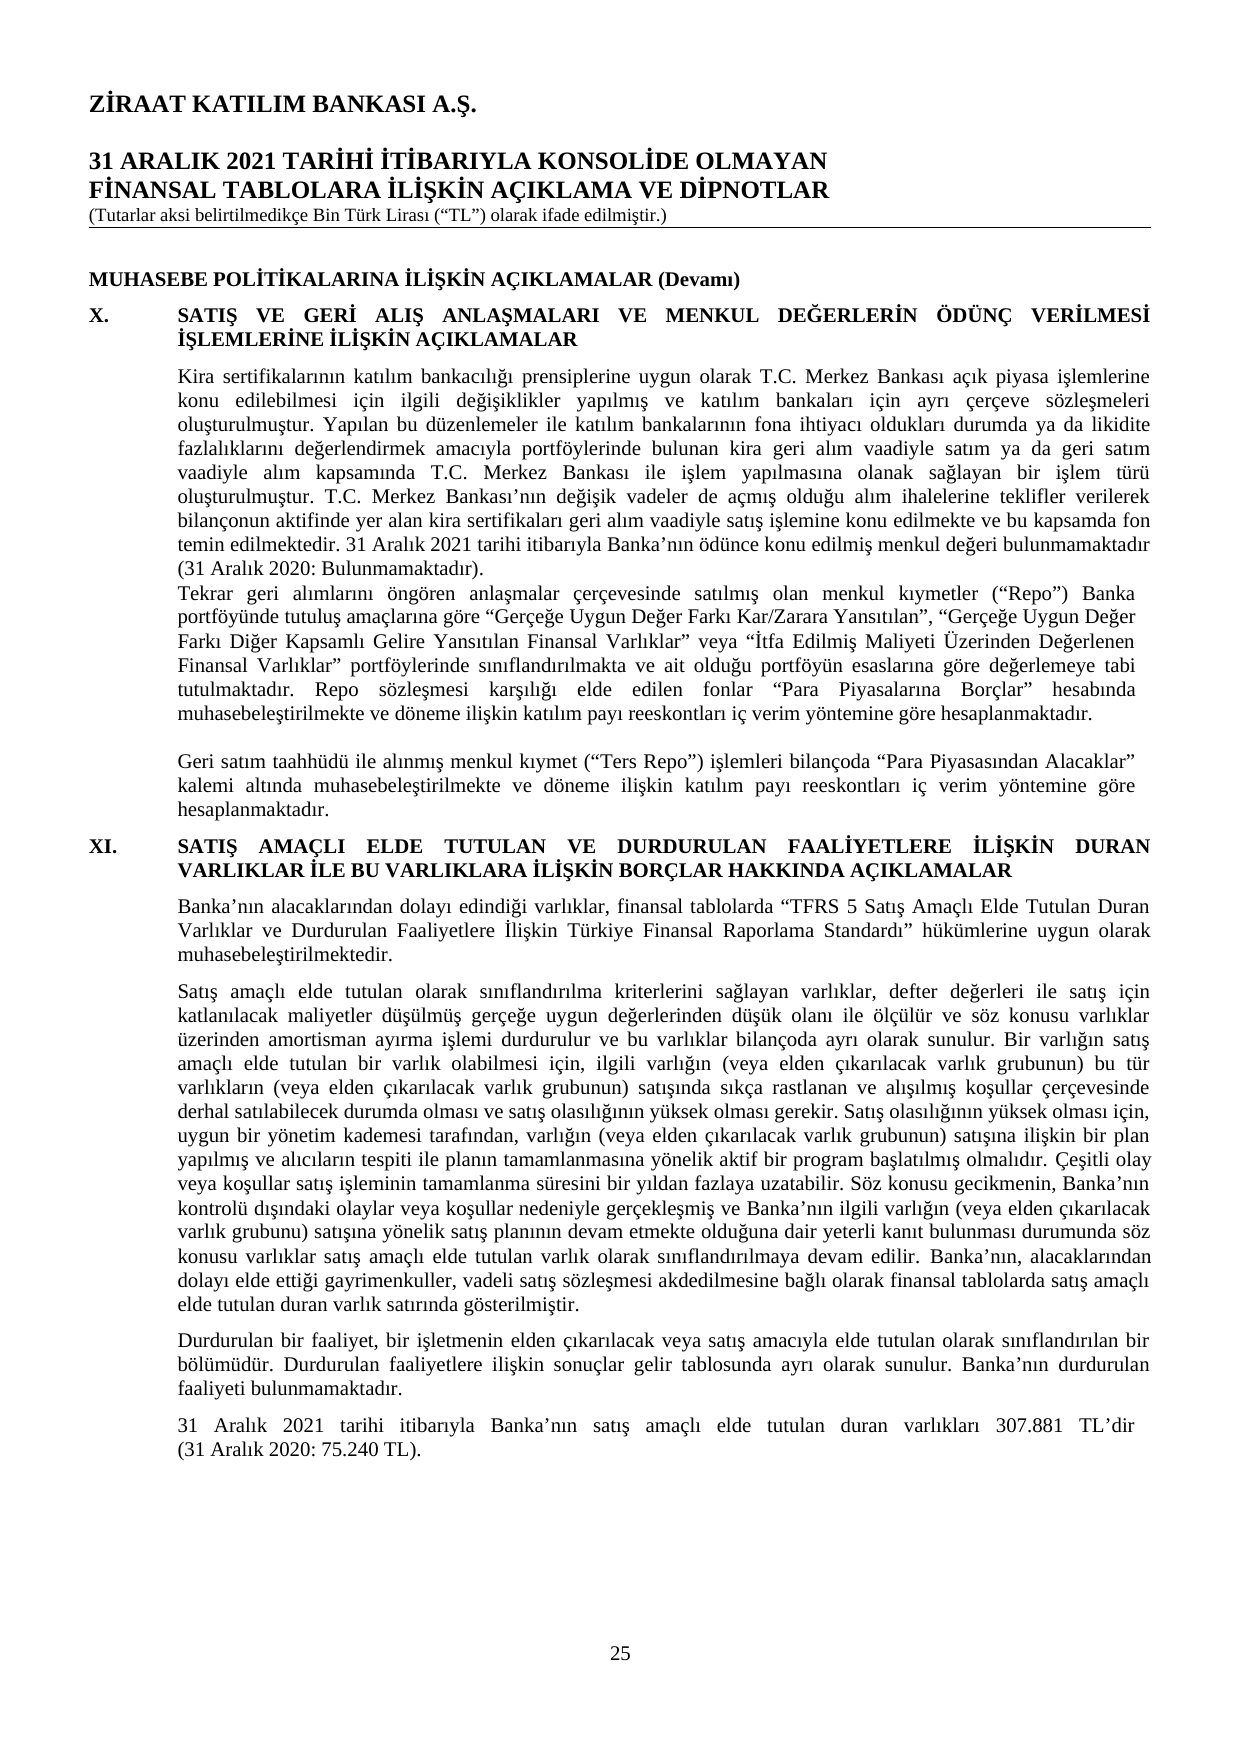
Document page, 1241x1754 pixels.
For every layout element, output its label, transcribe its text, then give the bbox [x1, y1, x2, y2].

text XI. SATIŞ AMAÇLI ELDE TUTULAN VE DURDURULAN FAALİYETLERE İLİŞKİN DURAN VARLIKLAR İLE BU VARLIKLARA İLİŞKİN BORÇLAR HAKKINDA AÇIKLAMALAR [89, 833, 1152, 882]
text Geri satım taahhüdü ile alınmış menkul kıymet (“Ters Repo”) işlemleri bilançoda “Para Piyasasından Alacaklar” kalemi altında muhasebeleştirilmekte ve döneme ilişkin katılım payı reeskontları iç verim yöntemine göre hesaplanmaktadır. [177, 749, 1137, 821]
text MUHASEBE POLİTİKALARINA İLİŞKİN AÇIKLAMALAR (Devamı) [89, 267, 1152, 291]
text 31 Aralık 2021 tarihi itibarıyla Banka’nın satış amaçlı elde tutulan duran varlıkları 307.881 TL’dir (31 Aralık 2020: 75.240 TL). [177, 1413, 1152, 1461]
text Tekrar geri alımlarını öngören anlaşmalar çerçevesinde satılmış olan menkul kıymetler (“Repo”) Banka portföyünde tutuluş amaçlarına göre “Gerçeğe Uygun Değer Farkı Kar/Zarara Yansıtılan”, “Gerçeğe Uygun Değer Farkı Diğer Kapsamlı Gelire Yansıtılan Finansal Varlıklar” veya “İtfa Edilmiş Maliyeti Üzerinden Değerlenen Finansal Varlıklar” portföylerinde sınıflandırılmakta ve ait olduğu portföyün esaslarına göre değerlemeye tabi tutulmaktadır. Repo sözleşmesi karşılığı elde edilen fonlar “Para Piyasalarına Borçlar” hesabında muhasebeleştirilmekte ve döneme ilişkin katılım payı reeskontları iç verim yöntemine göre hesaplanmaktadır. [177, 580, 1137, 725]
text Kira sertifikalarının katılım bankacılığı prensiplerine uygun olarak T.C. Merkez Bankası açık piyasa işlemlerine konu edilebilmesi için ilgili değişiklikler yapılmış ve katılım bankaları için ayrı çerçeve sözleşmeleri oluşturulmuştur. Yapılan bu düzenlemeler ile katılım bankalarının fona ihtiyacı oldukları durumda ya da likidite fazlalıklarını değerlendirmek amacıyla portföylerinde bulunan kira geri alım vaadiyle satım ya da geri satım vaadiyle alım kapsamında T.C. Merkez Bankası ile işlem yapılmasına olanak sağlayan bir işlem türü oluşturulmuştur. T.C. Merkez Bankası’nın değişik vadeler de açmış olduğu alım ihalelerine teklifler verilerek bilançonun aktifinde yer alan kira sertifikaları geri alım vaadiyle satış işlemine konu edilmekte ve bu kapsamda fon temin edilmektedir. 31 Aralık 2021 tarihi itibarıyla Banka’nın ödünce konu edilmiş menkul değeri bulunmamaktadır (31 Aralık 2020: Bulunmamaktadır). [177, 364, 1152, 580]
text X. SATIŞ VE GERİ ALIŞ ANLAŞMALARI VE MENKUL DEĞERLERİN ÖDÜNÇ VERİLMESİ İŞLEMLERİNE İLİŞKİN AÇIKLAMALAR [89, 303, 1152, 351]
text Durdurulan bir faaliyet, bir işletmenin elden çıkarılacak veya satış amacıyla elde tutulan olarak sınıflandırılan bir bölümüdür. Durdurulan faaliyetlere ilişkin sonuçlar gelir tablosunda ayrı olarak sunulur. Banka’nın durdurulan faaliyeti bulunmamaktadır. [177, 1328, 1152, 1400]
text Banka’nın alacaklarından dolayı edindiği varlıklar, finansal tablolarda “TFRS 5 Satış Amaçlı Elde Tutulan Duran Varlıklar ve Durdurulan Faaliyetlere İlişkin Türkiye Finansal Raporlama Standardı” hükümlerine uygun olarak muhasebeleştirilmektedir. [177, 894, 1152, 966]
text Satış amaçlı elde tutulan olarak sınıflandırılma kriterlerini sağlayan varlıklar, defter değerleri ile satış için katlanılacak maliyetler düşülmüş gerçeğe uygun değerlerinden düşük olanı ile ölçülür ve söz konusu varlıklar üzerinden amortisman ayırma işlemi durdurulur ve bu varlıklar bilançoda ayrı olarak sunulur. Bir varlığın satış amaçlı elde tutulan bir varlık olabilmesi için, ilgili varlığın (veya elden çıkarılacak varlık grubunun) bu tür varlıkların (veya elden çıkarılacak varlık grubunun) satışında sıkça rastlanan ve alışılmış koşullar çerçevesinde derhal satılabilecek durumda olması ve satış olasılığının yüksek olması gerekir. Satış olasılığının yüksek olması için, uygun bir yönetim kademesi tarafından, varlığın (veya elden çıkarılacak varlık grubunun) satışına ilişkin bir plan yapılmış ve alıcıların tespiti ile planın tamamlanmasına yönelik aktif bir program başlatılmış olmalıdır. Çeşitli olay veya koşullar satış işleminin tamamlanma süresini bir yıldan fazlaya uzatabilir. Söz konusu gecikmenin, Banka’nın kontrolü dışındaki olaylar veya koşullar nedeniyle gerçekleşmiş ve Banka’nın ilgili varlığın (veya elden çıkarılacak varlık grubunu) satışına yönelik satış planının devam etmekte olduğuna dair yeterli kanıt bulunması durumunda söz konusu varlıklar satış amaçlı elde tutulan varlık olarak sınıflandırılmaya devam edilir. Banka’nın, alacaklarından dolayı elde ettiği gayrimenkuller, vadeli satış sözleşmesi akdedilmesine bağlı olarak finansal tablolarda satış amaçlı elde tutulan duran varlık satırında gösterilmiştir. [177, 979, 1152, 1316]
